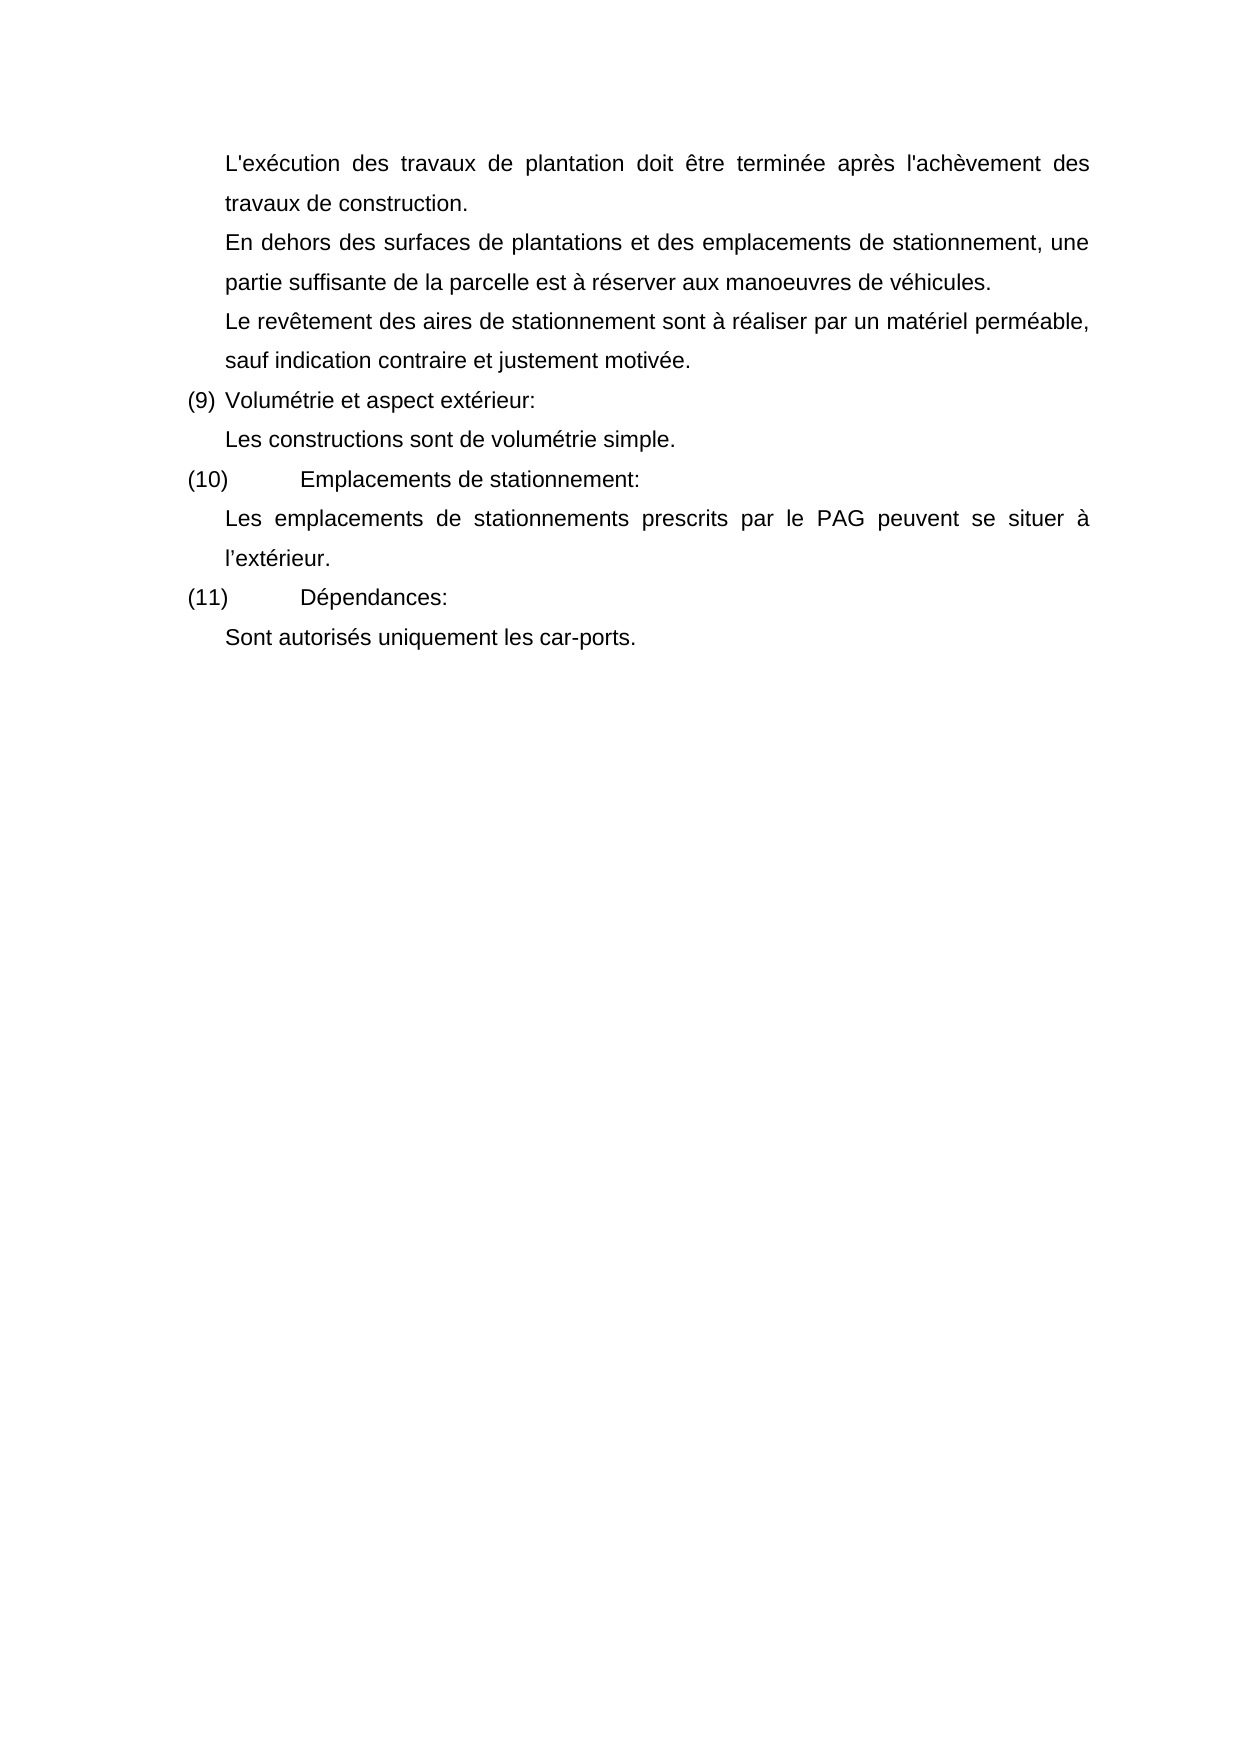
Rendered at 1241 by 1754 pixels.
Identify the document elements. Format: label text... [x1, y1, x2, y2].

list Emplacements de stationnement: [187, 466, 1090, 492]
text Les emplacements de stationnements prescrits par le PAG peuvent se situer à l’extérieur. [225, 505, 1090, 571]
text Sont autorisés uniquement les car-ports. [225, 624, 1090, 650]
text Les constructions sont de volumétrie simple. [225, 426, 1090, 453]
text L'exécution des travaux de plantation doit être terminée après l'achèvement des travaux de construction. [225, 150, 1090, 216]
list Volumétrie et aspect extérieur: [187, 387, 1090, 413]
text En dehors des surfaces de plantations et des emplacements de stationnement, une partie suffisante de la parcelle est à réserver aux manoeuvres de véhicules. [225, 229, 1090, 295]
list Dépendances: [187, 584, 1090, 611]
text Le revêtement des aires de stationnement sont à réaliser par un matériel perméable, sauf indication contraire et justement motivée. [225, 308, 1090, 374]
